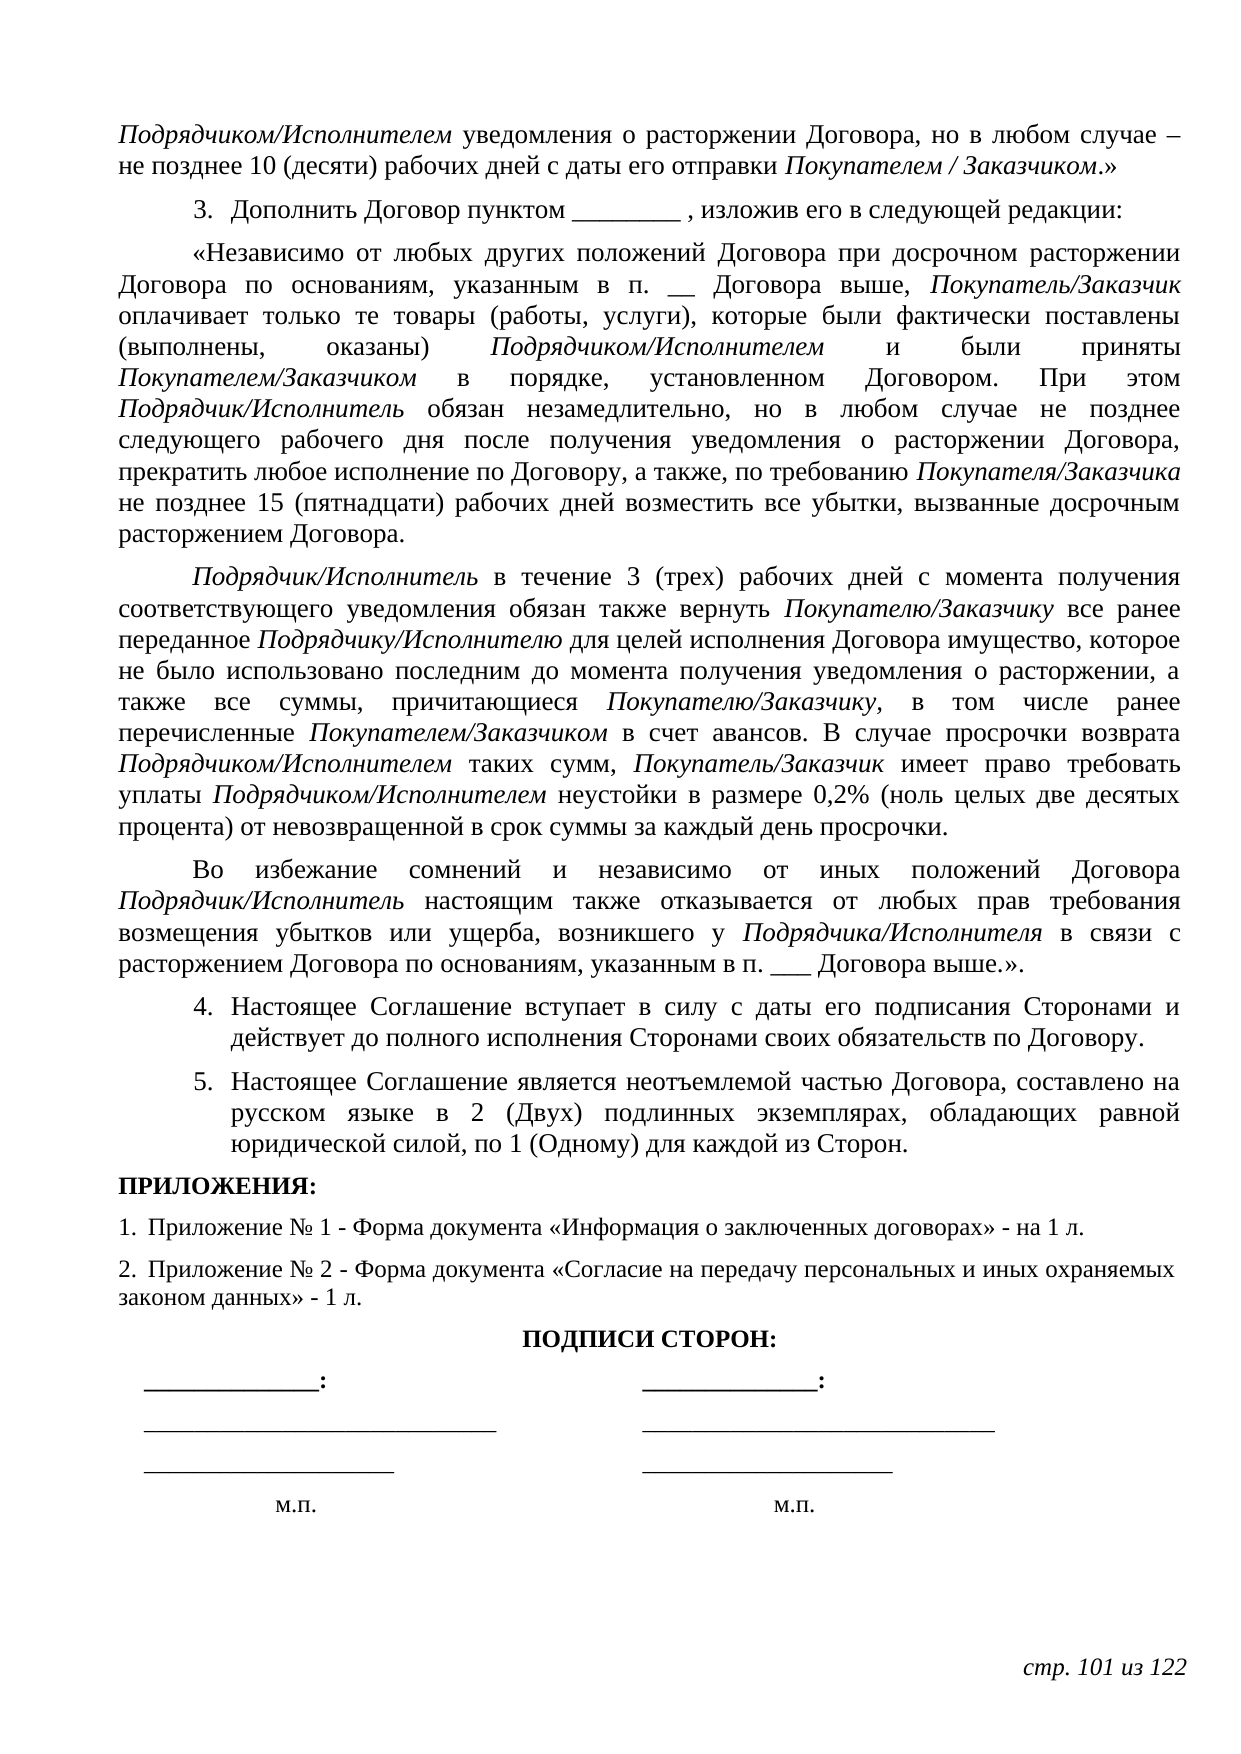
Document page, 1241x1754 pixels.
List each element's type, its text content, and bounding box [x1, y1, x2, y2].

list Приложение № 2 - Форма документа «Согласие на передачу персональных и иных охраняемых законом данных» - 1 л. [118, 1254, 1177, 1311]
text Подрядчик/Исполнитель в течение 3 (трех) рабочих дней с момента получения соответствующего уведомления обязан также вернуть Покупателю/Заказчику все ранее переданное Подрядчику/Исполнителю для целей исполнения Договора имущество, которое не было использовано последним до момента получения уведомления о расторжении, а также все суммы, причитающиеся Покупателю/Заказчику, в том числе ранее перечисленные Покупателем/Заказчиком в счет авансов. В случае просрочки возврата Подрядчиком/Исполнителем таких сумм, Покупатель/Заказчик имеет право требовать уплаты Подрядчиком/Исполнителем неустойки в размере 0,2% (ноль целых две десятых процента) от невозвращенной в срок суммы за каждый день просрочки. [118, 561, 1181, 841]
list Настоящее Соглашение вступает в силу с даты его подписания Сторонами и действует до полного исполнения Сторонами своих обязательств по Договору. [193, 990, 1181, 1053]
list Настоящее Соглашение является неотъемлемой частью Договора, составлено на русском языке в 2 (Двух) подлинных экземплярах, обладающих равной юридической силой, по 1 (Одному) для каждой из Сторон. [193, 1065, 1181, 1159]
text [118, 118, 1181, 180]
text Во избежание сомнений и независимо от иных положений Договора Подрядчик/Исполнитель настоящим также отказывается от любых прав требования возмещения убытков или ущерба, возникшего у Подрядчика/Исполнителя в связи с расторжением Договора по основаниям, указанным в п. ___ Договора выше.». [118, 853, 1181, 978]
text «Независимо от любых других положений Договора при досрочном расторжении Договора по основаниям, указанным в п. __ Договора выше, Покупатель/Заказчик оплачивает только те товары (работы, услуги), которые были фактически поставлены (выполнены, оказаны) Подрядчиком/Исполнителем и были приняты Покупателем/Заказчиком в порядке, установленном Договором. При этом Подрядчик/Исполнитель обязан незамедлительно, но в любом случае не позднее следующего рабочего дня после получения уведомления о расторжении Договора, прекратить любое исполнение по Договору, а также, по требованию Покупателя/Заказчика не позднее 15 (пятнадцати) рабочих дней возместить все убытки, вызванные досрочным расторжением Договора. [118, 237, 1181, 548]
table_cell ____________________________ ____________________ м.п. [631, 1394, 1167, 1517]
title ПОДПИСИ СТОРОН: [118, 1324, 1181, 1352]
list Дополнить Договор пунктом ________ , изложив его в следующей редакции: [193, 193, 1181, 224]
table_header ______________: [133, 1353, 631, 1394]
text ПРИЛОЖЕНИЯ: [118, 1171, 1181, 1200]
table_header ______________: [631, 1353, 1167, 1394]
list Приложение № 1 - Форма документа «Информация о заключенных договорах» - на 1 л. [118, 1212, 1177, 1241]
table_cell ____________________________ ____________________ м.п. [133, 1394, 631, 1517]
